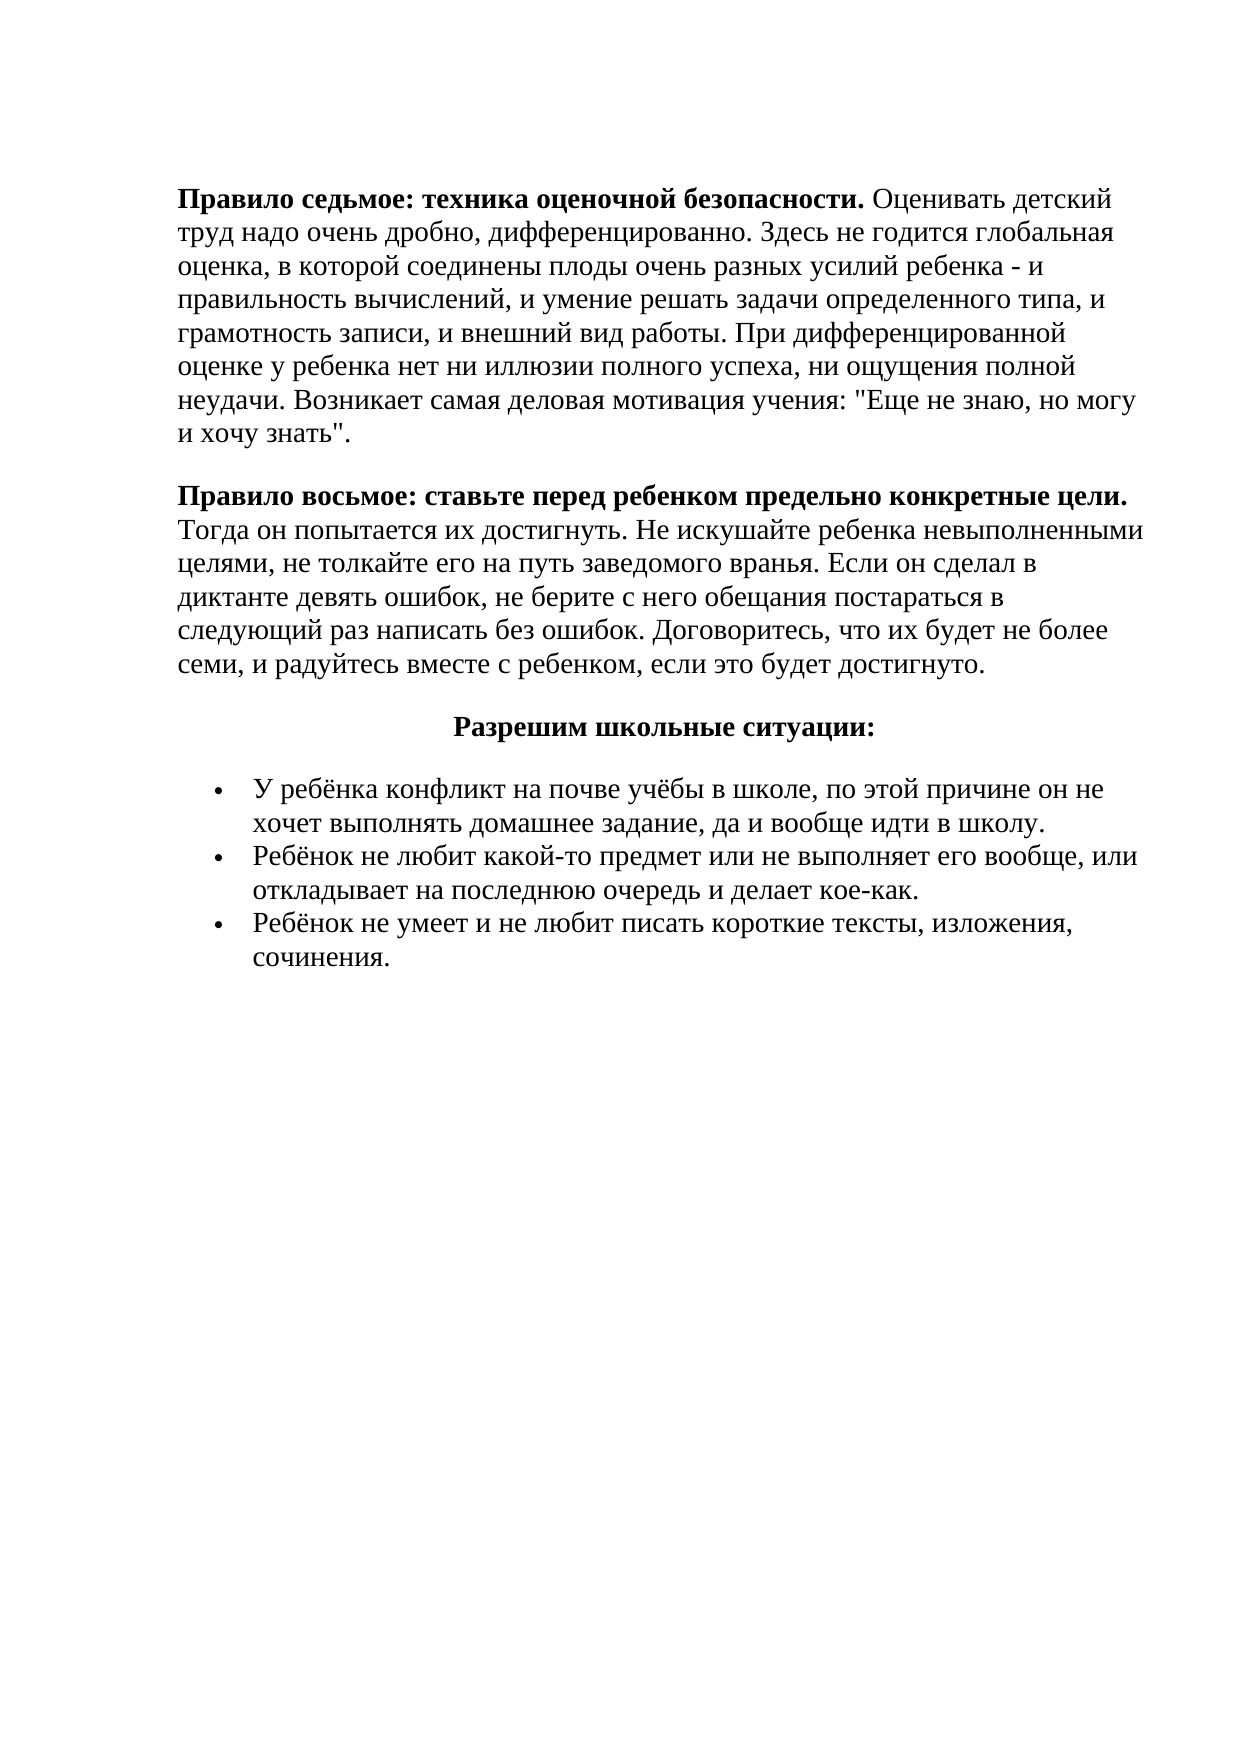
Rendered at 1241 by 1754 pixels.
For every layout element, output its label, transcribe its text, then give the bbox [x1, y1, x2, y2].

list Ребёнок не умеет и не любит писать короткие тексты, изложения, сочинения. [215, 906, 1152, 973]
list У ребёнка конфликт на почве учёбы в школе, по этой причине он не хочет выполнять домашнее задание, да и вообще идти в школу. [215, 771, 1152, 838]
text Разрешим школьные ситуации: [177, 709, 1152, 742]
list Ребёнок не любит какой-то предмет или не выполняет его вообще, или откладывает на последнюю очередь и делает кое-как. [215, 838, 1152, 906]
text Правило восьмое: ставьте перед ребенком предельно конкретные цели. Тогда он попытается их достигнуть. Не искушайте ребенка невыполненными целями, не толкайте его на путь заведомого вранья. Если он сделал в диктанте девять ошибок, не берите с него обещания постараться в следующий раз написать без ошибок. Договоритесь, что их будет не более семи, и радуйтесь вместе с ребенком, если это будет достигнуто. [177, 478, 1152, 679]
text Правило седьмое: техника оценочной безопасности. Оценивать детский труд надо очень дробно, дифференцированно. Здесь не годится глобальная оценка, в которой соединены плоды очень разных усилий ребенка - и правильность вычислений, и умение решать задачи определенного типа, и грамотность записи, и внешний вид работы. При дифференцированной оценке у ребенка нет ни иллюзии полного успеха, ни ощущения полной неудачи. Возникает самая деловая мотивация учения: "Еще не знаю, но могу и хочу знать". [177, 181, 1152, 449]
